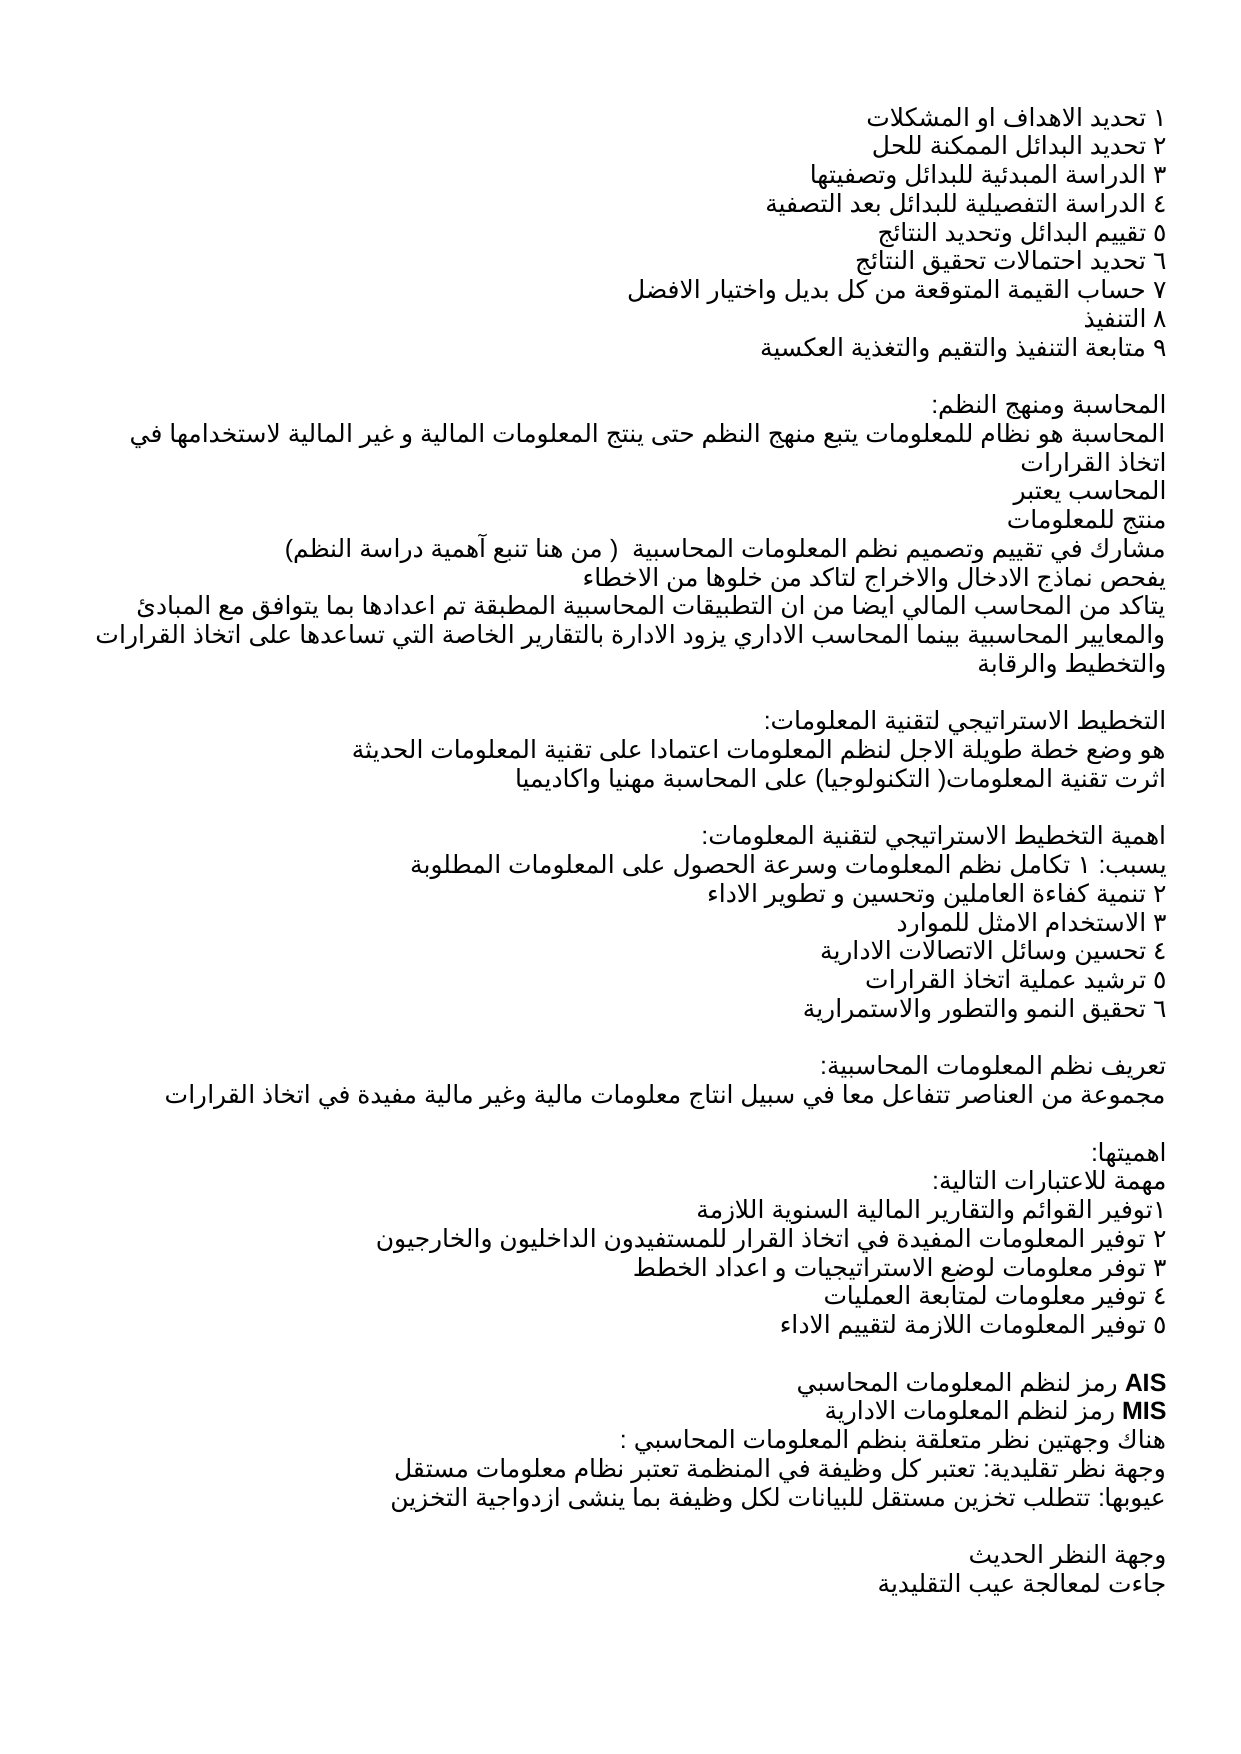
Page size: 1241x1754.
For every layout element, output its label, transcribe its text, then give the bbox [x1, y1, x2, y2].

text ٣ الدراسة المبدئية للبدائل وتصفيتها [74, 160, 1167, 189]
text MIS رمز لنظم المعلومات الادارية [74, 1396, 1167, 1425]
text عيوبها: تتطلب تخزين مستقل للبيانات لكل وظيفة بما ينشى ازدواجية التخزين [74, 1482, 1167, 1511]
text مجموعة من العناصر تتفاعل معا في سبيل انتاج معلومات مالية وغير مالية مفيدة في اتخاذ القرارات [74, 1080, 1167, 1109]
text المحاسبة هو نظام للمعلومات يتبع منهج النظم حتى ينتج المعلومات المالية و غير المالية لاستخدامها في اتخاذ القرارات [74, 419, 1167, 476]
text اثرت تقنية المعلومات( التكنولوجيا) على المحاسبة مهنيا واكاديميا [74, 764, 1167, 792]
text يسبب: ١ تكامل نظم المعلومات وسرعة الحصول على المعلومات المطلوبة [74, 850, 1167, 879]
text AIS رمز لنظم المعلومات المحاسبي [74, 1367, 1167, 1396]
text المحاسبة ومنهج النظم: [74, 390, 1167, 419]
text اهميتها: [74, 1137, 1167, 1166]
text ٨ التنفيذ [74, 304, 1167, 332]
text جاءت لمعالجة عيب التقليدية [74, 1569, 1167, 1597]
text ٢ توفير المعلومات المفيدة في اتخاذ القرار للمستفيدون الداخليون والخارجيون [74, 1224, 1167, 1252]
text ٧ حساب القيمة المتوقعة من كل بديل واختيار الافضل [74, 275, 1167, 304]
text ٤ توفير معلومات لمتابعة العمليات [74, 1281, 1167, 1310]
text ٣ توفر معلومات لوضع الاستراتيجيات و اعداد الخطط [74, 1252, 1167, 1281]
text هناك وجهتين نظر متعلقة بنظم المعلومات المحاسبي : [74, 1425, 1167, 1454]
text ٣ الاستخدام الامثل للموارد [74, 907, 1167, 936]
text ٤ الدراسة التفصيلية للبدائل بعد التصفية [74, 189, 1167, 217]
text يفحص نماذج الادخال والاخراج لتاكد من خلوها من الاخطاء [74, 562, 1167, 591]
text هو وضع خطة طويلة الاجل لنظم المعلومات اعتمادا على تقنية المعلومات الحديثة [74, 735, 1167, 764]
text المحاسب يعتبر [74, 476, 1167, 505]
text ١ تحديد الاهداف او المشكلات [74, 102, 1167, 131]
text وجهة نظر تقليدية: تعتبر كل وظيفة في المنظمة تعتبر نظام معلومات مستقل [74, 1454, 1167, 1482]
text ٥ تقييم البدائل وتحديد النتائج [74, 217, 1167, 246]
text ٥ ترشيد عملية اتخاذ القرارات [74, 965, 1167, 994]
text تعريف نظم المعلومات المحاسبية: [74, 1051, 1167, 1080]
text ٤ تحسين وسائل الاتصالات الادارية [74, 936, 1167, 965]
text مهمة للاعتبارات التالية: [74, 1166, 1167, 1195]
text يتاكد من المحاسب المالي ايضا من ان التطبيقات المحاسبية المطبقة تم اعدادها بما يتوافق مع المبادئ والمعايير المحاسبية بينما المحاسب الاداري يزود الادارة بالتقارير الخاصة التي تساعدها على اتخاذ القرارات والتخطيط والرقابة [74, 591, 1167, 677]
text وجهة النظر الحديث [74, 1540, 1167, 1569]
text ٦ تحقيق النمو والتطور والاستمرارية [74, 994, 1167, 1022]
text مشارك في تقييم وتصميم نظم المعلومات المحاسبية ( من هنا تنبع آهمية دراسة النظم) [74, 534, 1167, 562]
text التخطيط الاستراتيجي لتقنية المعلومات: [74, 706, 1167, 735]
text ١توفير القوائم والتقارير المالية السنوية اللازمة [74, 1195, 1167, 1224]
text ٥ توفير المعلومات اللازمة لتقييم الاداء [74, 1310, 1167, 1339]
text منتج للمعلومات [74, 505, 1167, 534]
text ٦ تحديد احتمالات تحقيق النتائج [74, 246, 1167, 275]
text ٢ تنمية كفاءة العاملين وتحسين و تطوير الاداء [74, 879, 1167, 907]
text ٩ متابعة التنفيذ والتقيم والتغذية العكسية [74, 332, 1167, 361]
text اهمية التخطيط الاستراتيجي لتقنية المعلومات: [74, 821, 1167, 850]
text ٢ تحديد البدائل الممكنة للحل [74, 131, 1167, 160]
